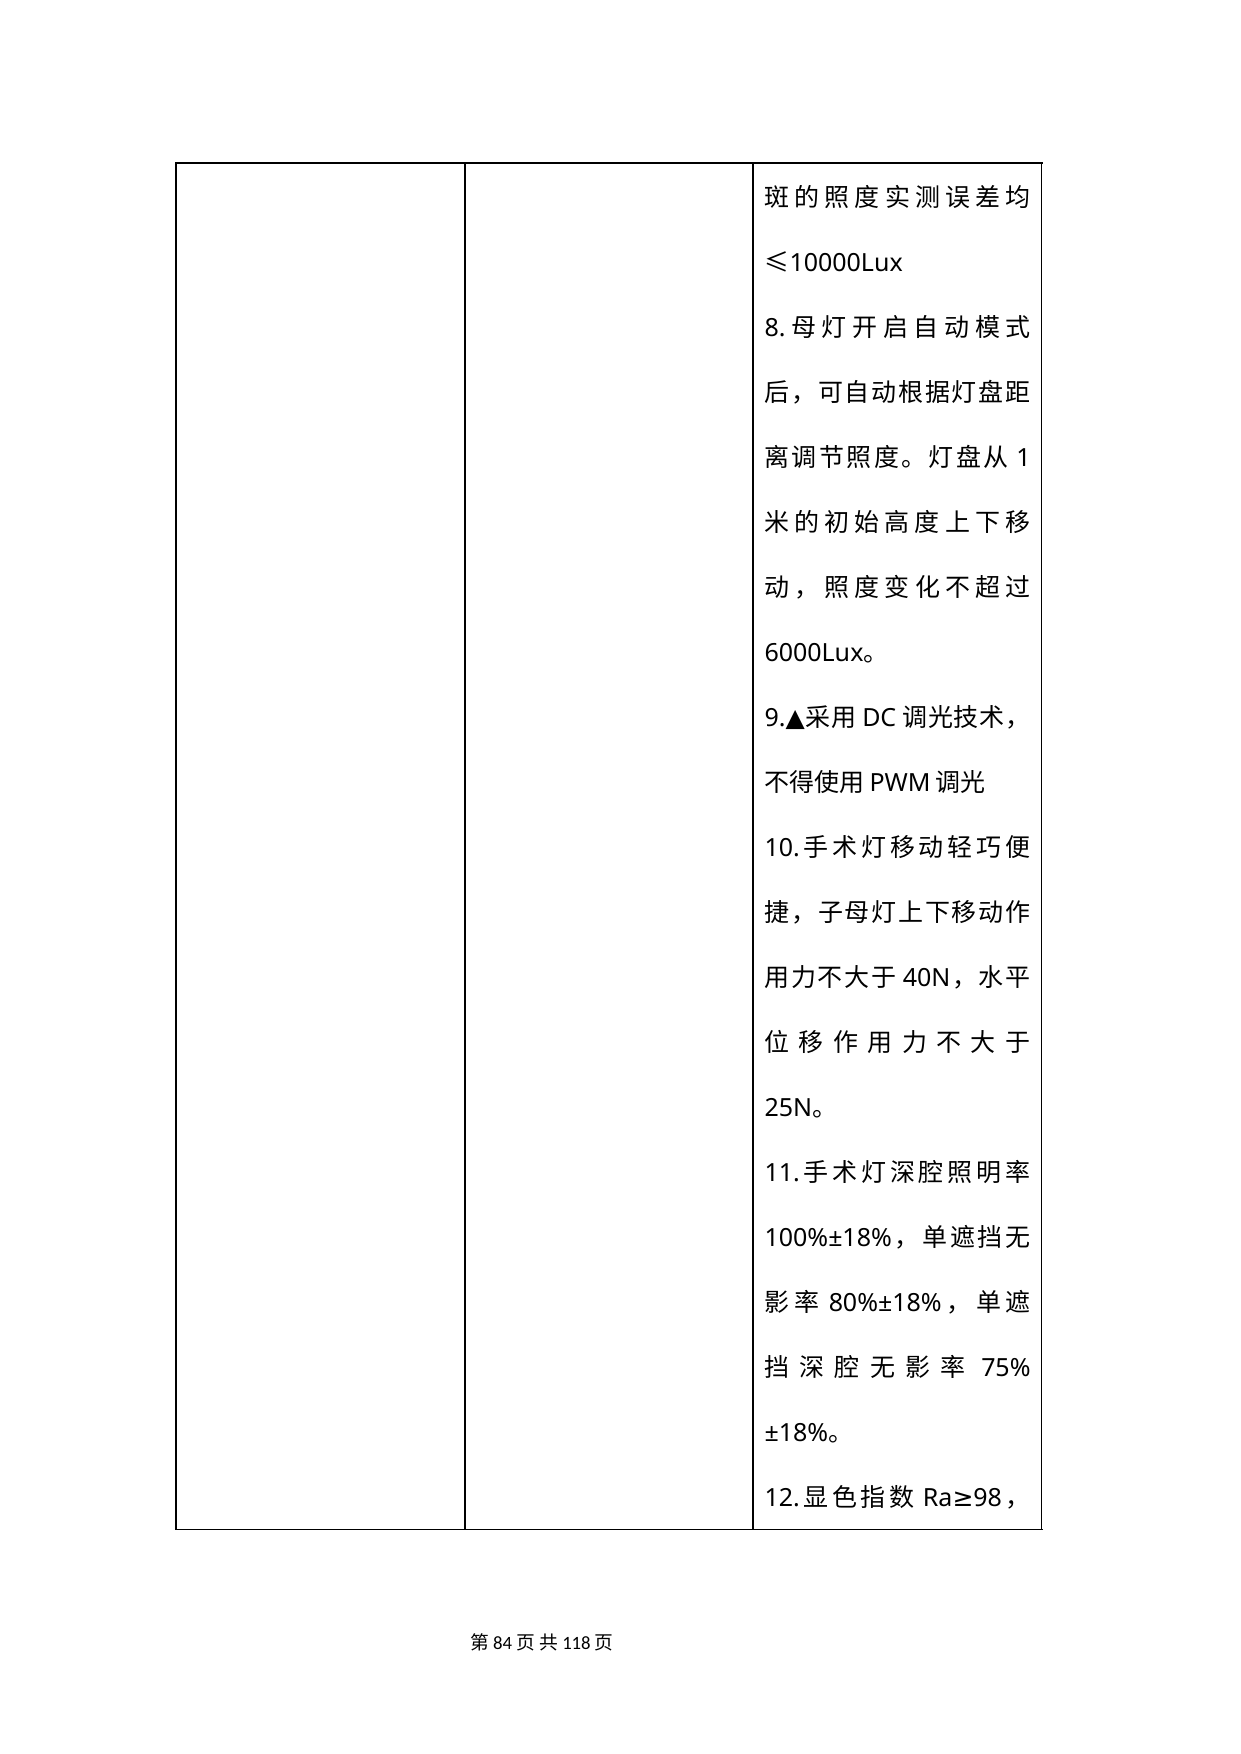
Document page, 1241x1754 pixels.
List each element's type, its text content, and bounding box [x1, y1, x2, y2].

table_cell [754, 164, 1041, 1528]
table_cell [466, 164, 752, 1528]
table_cell 1 [177, 164, 464, 1528]
